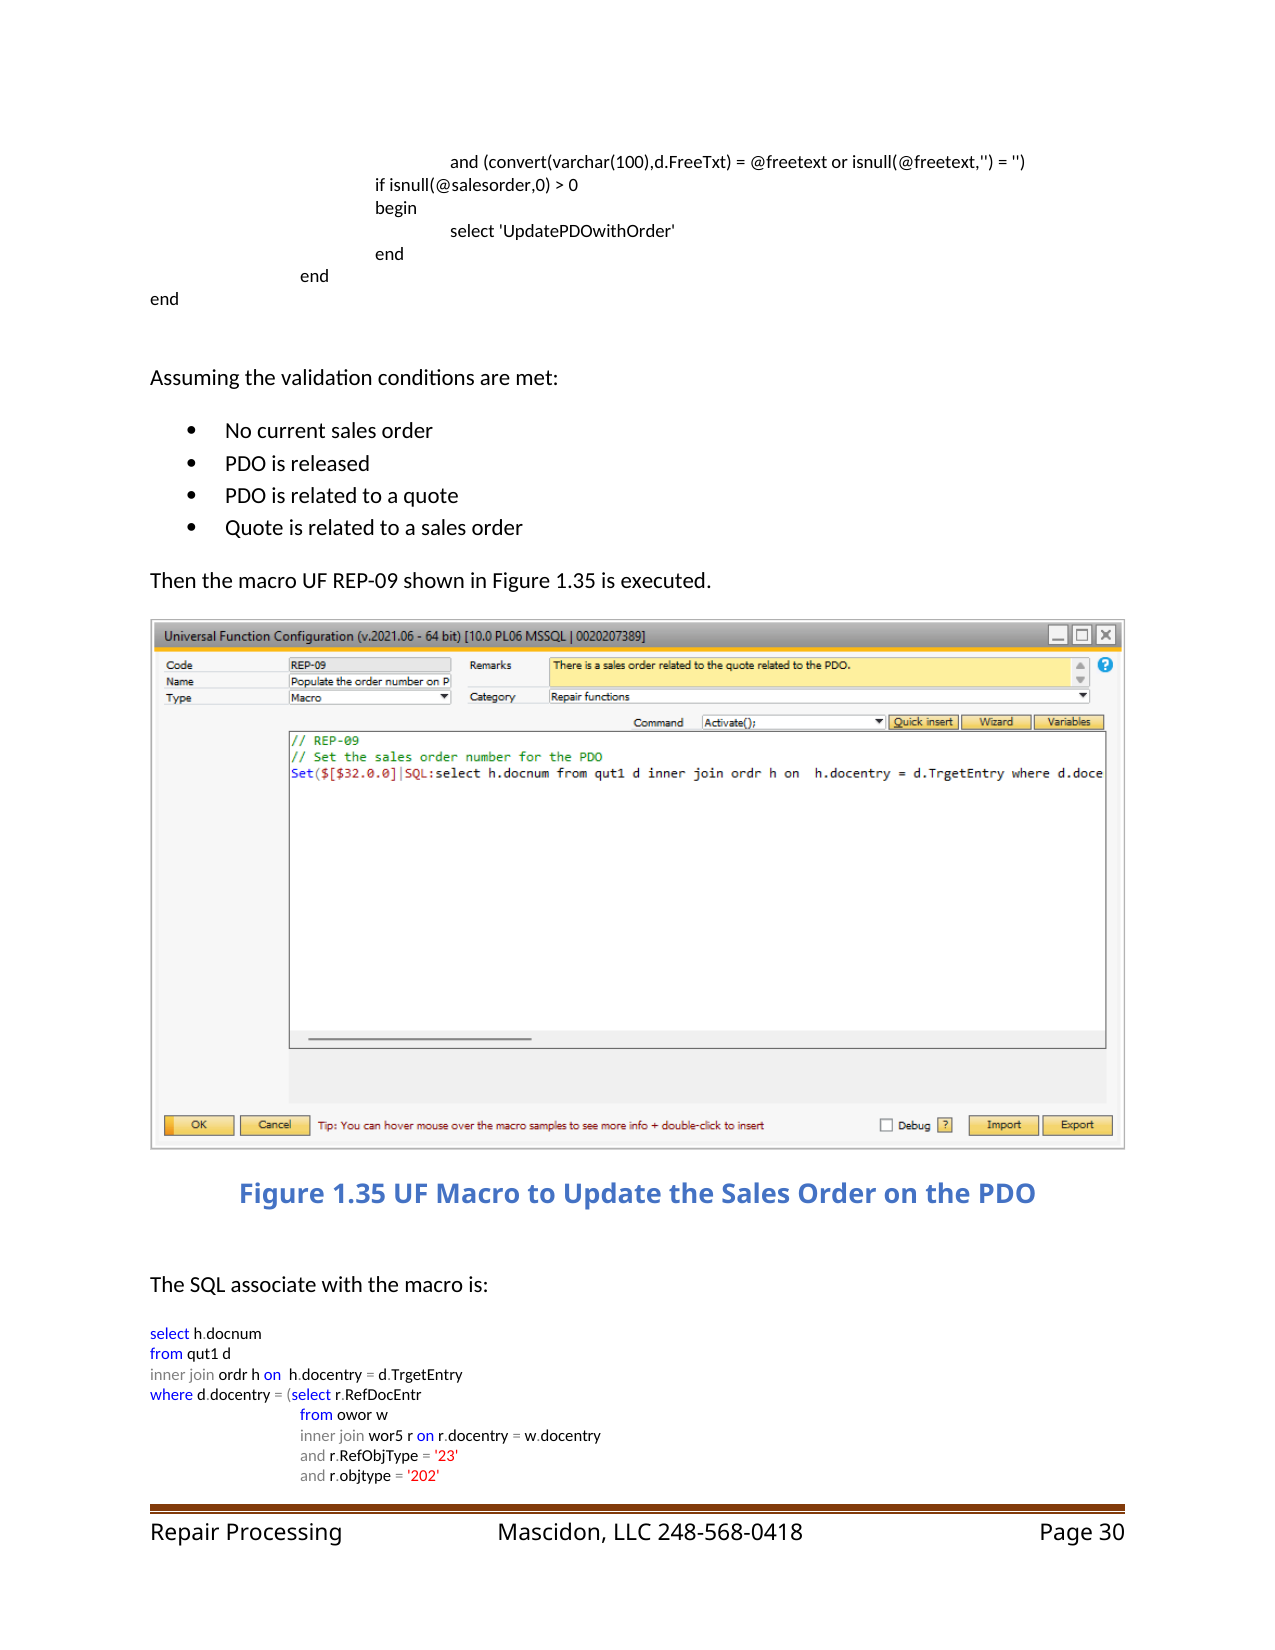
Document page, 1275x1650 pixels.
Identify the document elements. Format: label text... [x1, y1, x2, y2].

list PDO is released [187, 449, 1125, 477]
text select h.docnum [150, 1323, 1125, 1344]
subtitle Figure 1.35 UF Macro to Update the Sales Order on the PDO [150, 1175, 1125, 1212]
text where d.docentry = (select r.RefDocEntr [150, 1384, 1125, 1404]
text end [150, 242, 1125, 264]
text from owor w [150, 1404, 1125, 1425]
text and r.RefObjType = '23' [150, 1445, 1125, 1466]
list PDO is related to a quote [187, 481, 1125, 509]
text Assuming the validation conditions are met: [150, 363, 1125, 391]
list No current sales order [187, 416, 1125, 444]
text and r.objtype = '202' [150, 1466, 1125, 1486]
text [150, 150, 1125, 196]
text from qut1 d [150, 1344, 1125, 1364]
text select 'UpdatePDOwithOrder' [150, 219, 1125, 242]
text Then the macro UF REP-09 shown in Figure 1.35 is executed. [150, 566, 1125, 594]
text end [150, 287, 1125, 310]
text inner join ordr h on h.docentry = d.TrgetEntry [150, 1364, 1125, 1384]
text end [150, 264, 1125, 287]
picture [150, 619, 1125, 1150]
text begin [150, 196, 1125, 219]
list Quote is related to a sales order [187, 513, 1125, 541]
text inner join wor5 r on r.docentry = w.docentry [150, 1425, 1125, 1445]
text The SQL associate with the macro is: [150, 1270, 1125, 1298]
